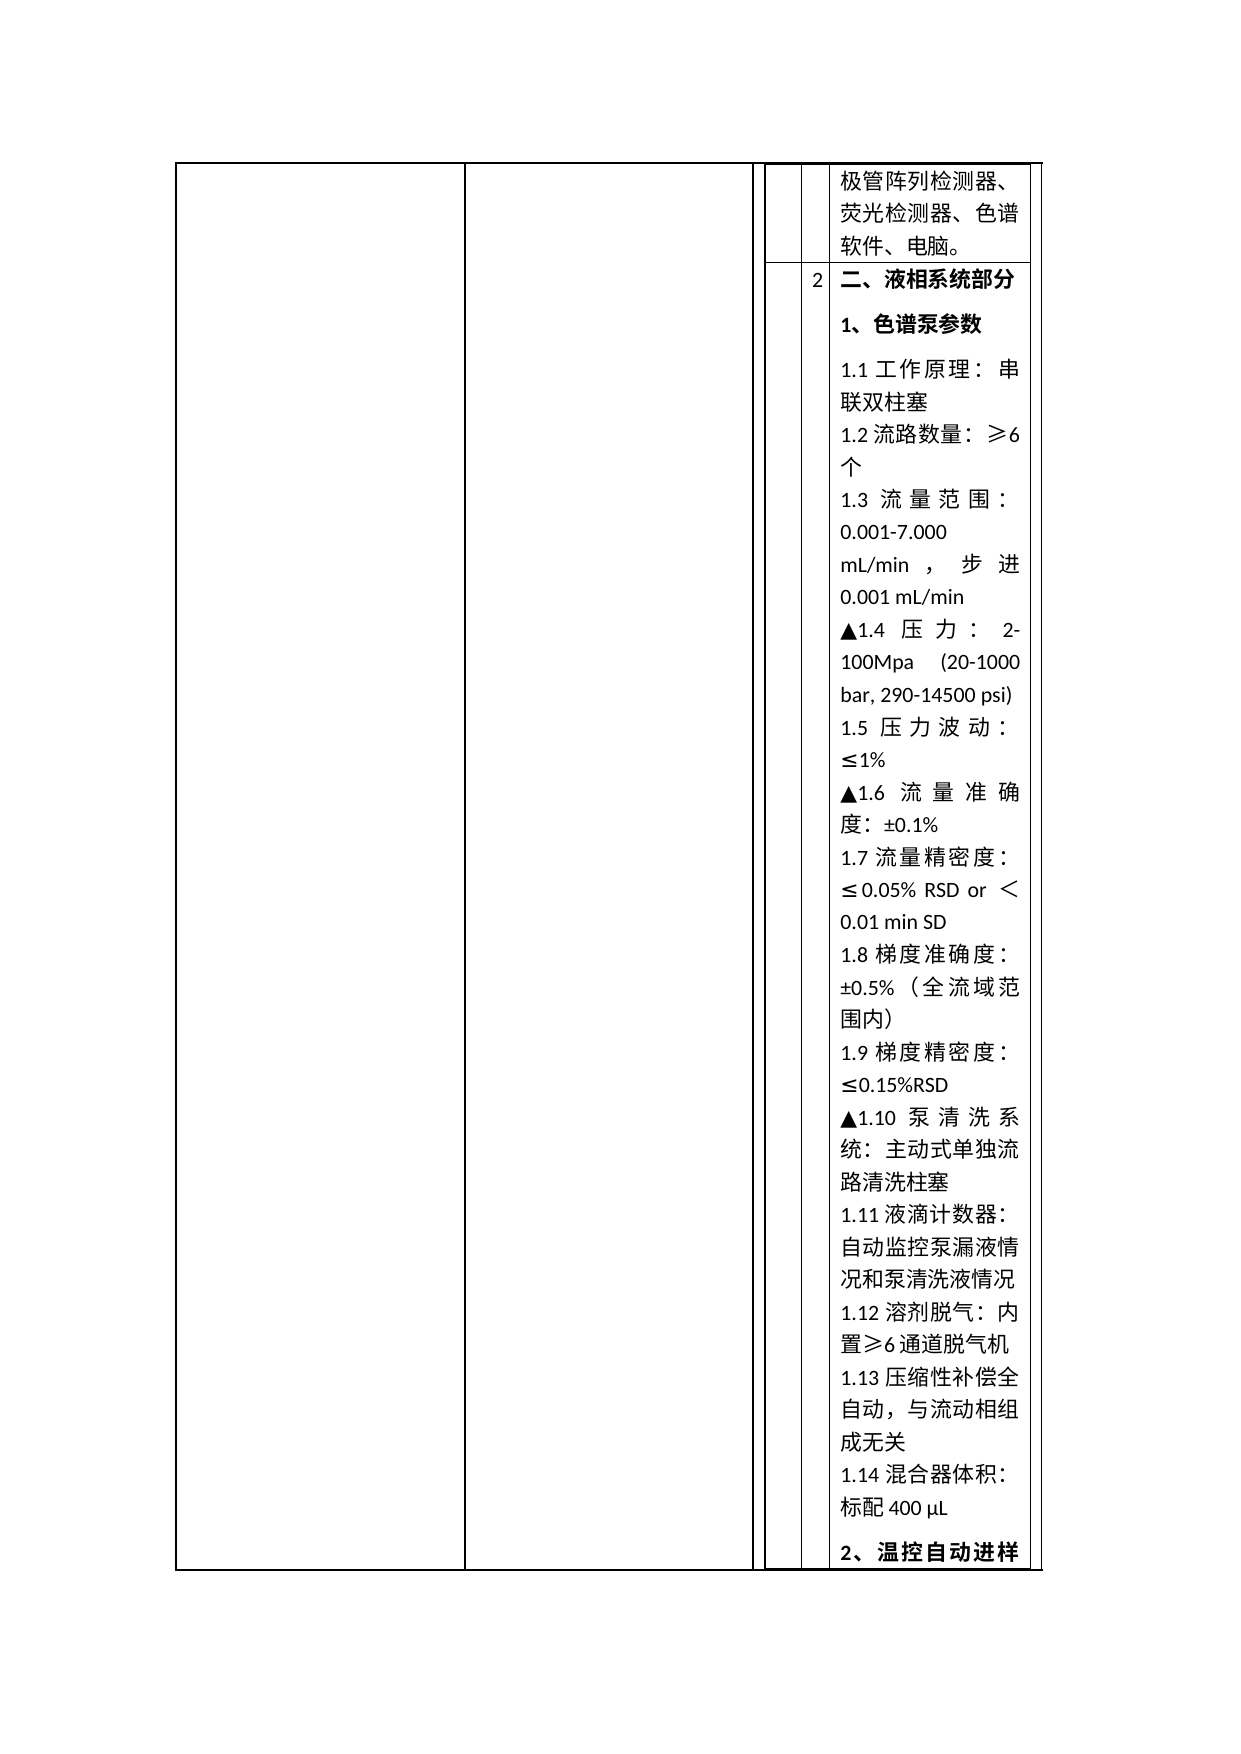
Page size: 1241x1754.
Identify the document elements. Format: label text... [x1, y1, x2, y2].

table_cell [766, 165, 801, 262]
table_cell [754, 164, 764, 1569]
table_cell [830, 263, 1030, 1568]
table_cell [177, 164, 464, 1569]
table_cell 1 [466, 164, 752, 1569]
table_cell [802, 263, 829, 1568]
table_cell [830, 165, 1030, 262]
table_cell [802, 165, 829, 262]
table_cell [766, 263, 801, 1568]
table_cell [1031, 164, 1041, 1569]
